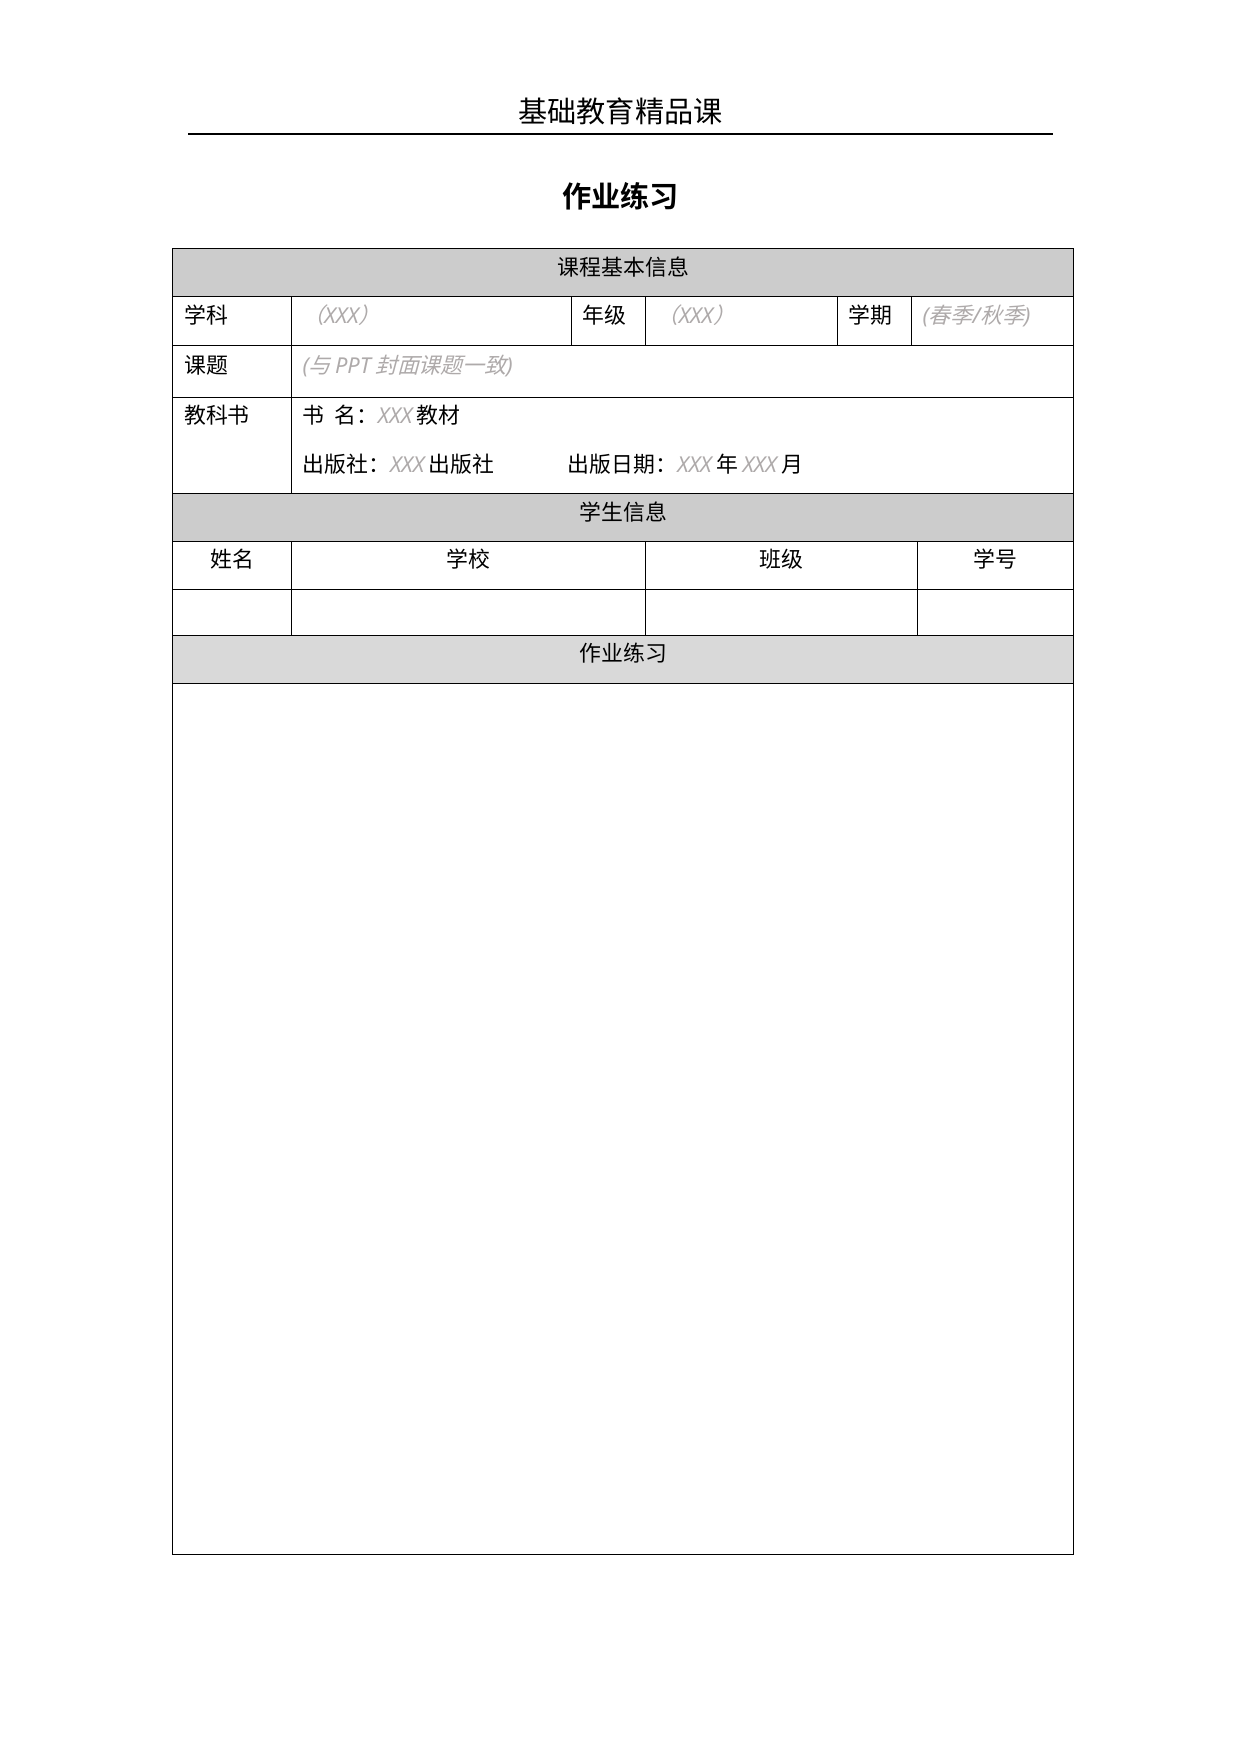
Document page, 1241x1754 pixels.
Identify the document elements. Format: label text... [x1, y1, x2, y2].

table_cell 书 名：XXX教材 出版社：XXX出版社 出版日期：XXX年XXX月 [292, 398, 1073, 493]
table_cell [292, 590, 645, 635]
table_cell 学生信息 [173, 494, 1073, 541]
table_cell [173, 684, 1073, 1554]
table_cell 学号 [918, 542, 1073, 589]
table_cell [173, 590, 291, 635]
table_cell 学期 [838, 297, 911, 345]
table_cell 作业练习 [173, 636, 1073, 683]
table_cell 课题 [173, 346, 291, 397]
table_cell （XXX） [646, 297, 837, 345]
table_cell 学校 [292, 542, 645, 589]
table_cell （XXX） [292, 297, 571, 345]
table_cell [918, 590, 1073, 635]
table_cell 年级 [572, 297, 645, 345]
table_cell 学科 [173, 297, 291, 345]
table_cell (与PPT封面课题一致) [292, 346, 1073, 397]
table_cell 姓名 [173, 542, 291, 589]
table_cell 教科书 [173, 398, 291, 493]
table_header 课程基本信息 [173, 249, 1073, 296]
table_cell 班级 [646, 542, 917, 589]
table_cell (春季/秋季) [912, 297, 1073, 345]
table_cell [646, 590, 917, 635]
text 作业练习 [187, 162, 1053, 227]
